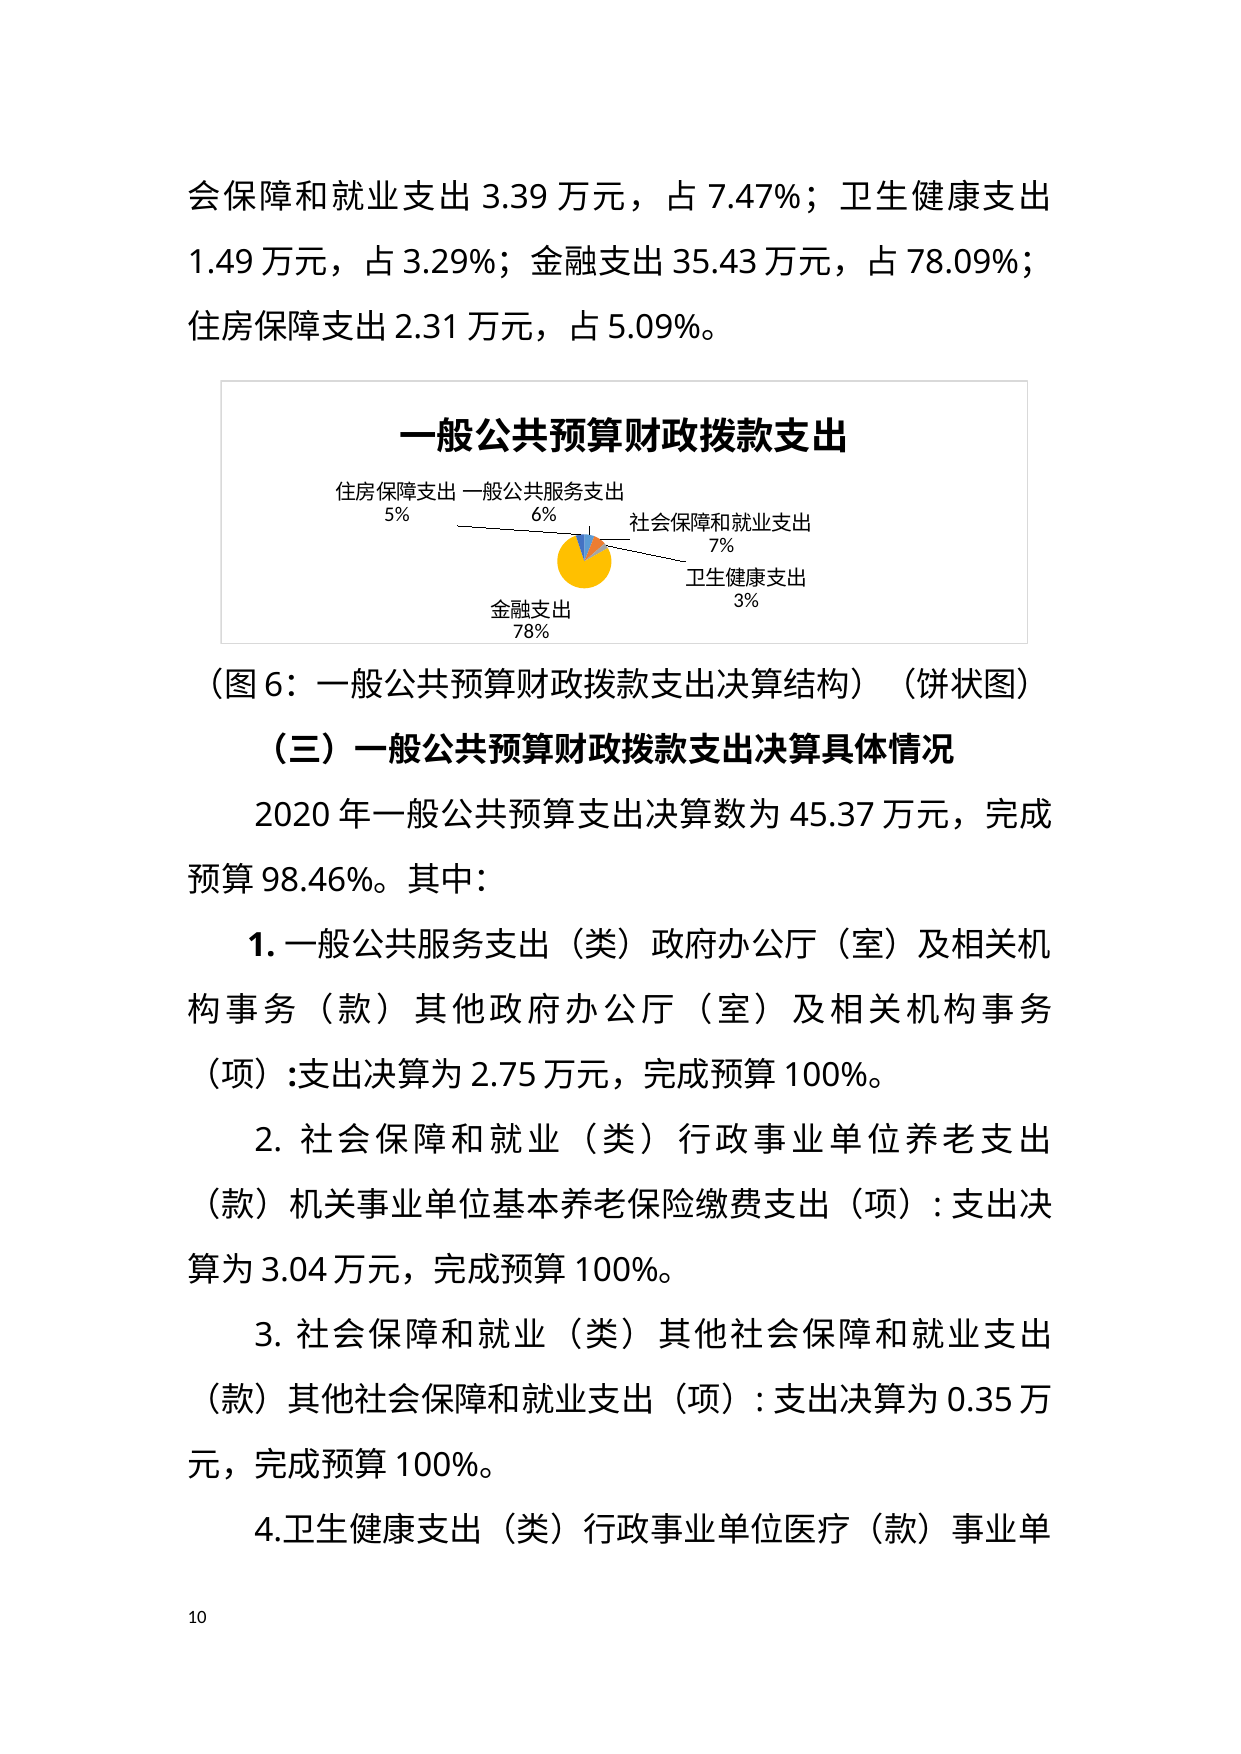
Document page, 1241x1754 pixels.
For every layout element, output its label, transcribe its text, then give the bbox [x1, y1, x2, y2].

text 3. 社会保障和就业（类）其他社会保障和就业支出（款）其他社会保障和就业支出（项）: 支出决算为0.35万元，完成预算100%。 [187, 1299, 1053, 1494]
text 2020年一般公共预算支出决算数为45.37万元，完成预算98.46%。其中： [187, 779, 1053, 909]
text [187, 1494, 1053, 1559]
text 1. 一般公共服务支出（类）政府办公厅（室）及相关机构事务（款）其他政府办公厅（室）及相关机构事务（项）:支出决算为2.75万元，完成预算100%。 [187, 909, 1053, 1104]
text （三）一般公共预算财政拨款支出决算具体情况 [187, 714, 1053, 779]
text （图6：一般公共预算财政拨款支出决算结构）（饼状图） [187, 357, 1053, 714]
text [187, 162, 1053, 357]
text 2. 社会保障和就业（类）行政事业单位养老支出（款）机关事业单位基本养老保险缴费支出（项）: 支出决算为3.04万元，完成预算100%。 [187, 1104, 1053, 1299]
